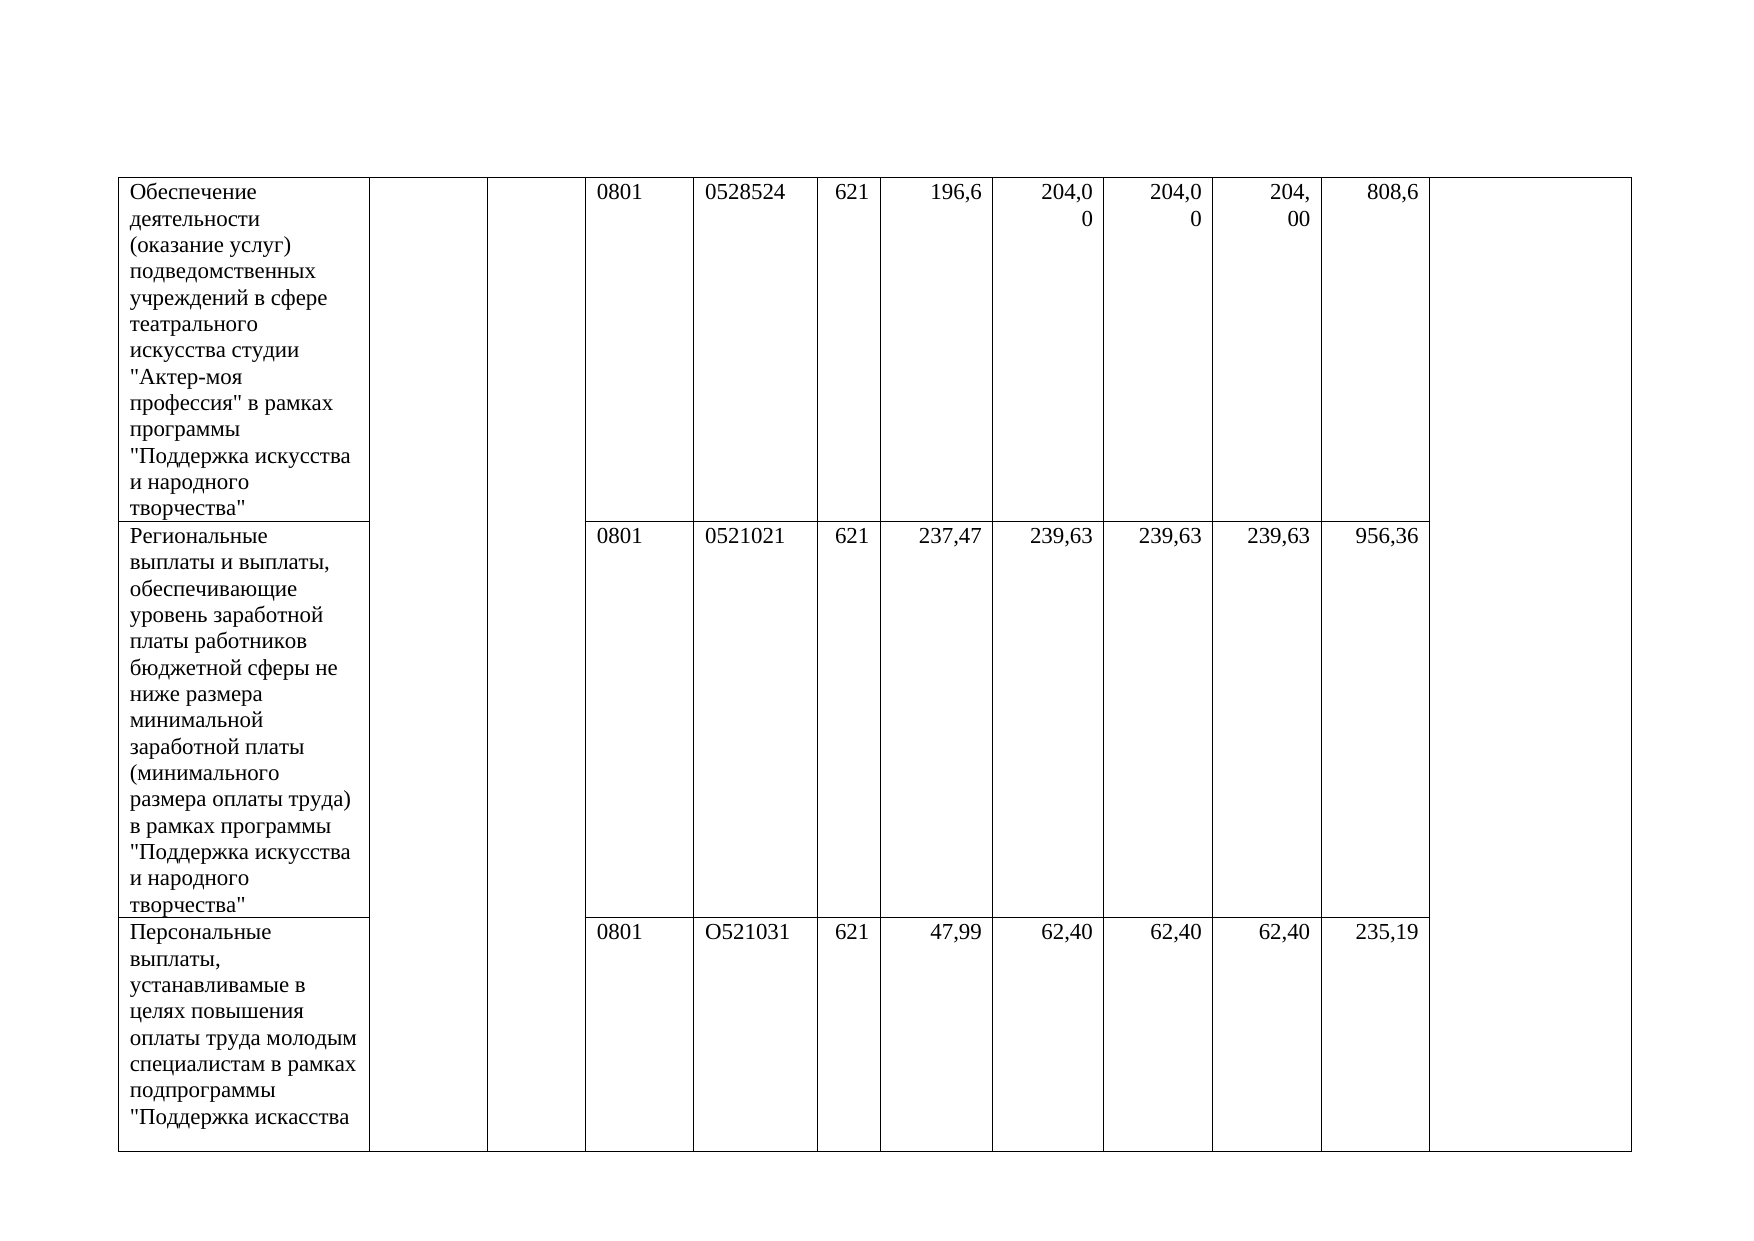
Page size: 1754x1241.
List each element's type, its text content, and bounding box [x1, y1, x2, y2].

table_cell 62,40 [1213, 918, 1321, 1151]
table_cell 956,36 [1322, 522, 1429, 917]
table_cell 621 [818, 522, 880, 917]
table_cell 0801 [586, 178, 693, 521]
table_cell 0521021 [694, 522, 817, 917]
table_cell 47,99 [881, 918, 992, 1151]
table_cell 204,00 [993, 178, 1103, 521]
table_cell 204,00 [1104, 178, 1212, 521]
table_cell 239,63 [1213, 522, 1321, 917]
table_cell Обеспечение деятельности (оказание услуг) подведомственных учреждений в сфере театрального искусства студии "Актер-моя профессия" в рамках программы "Поддержка искусства и народного творчества" [119, 178, 369, 521]
table_cell 196,6 [881, 178, 992, 521]
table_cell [119, 918, 369, 1151]
table_cell Региональные выплаты и выплаты, обеспечивающие уровень заработной платы работников бюджетной сферы не ниже размера минимальной заработной платы (минимального размера оплаты труда) в рамках программы "Поддержка искусства и народного творчества" [119, 522, 369, 917]
table_cell 62,40 [1104, 918, 1212, 1151]
table_cell 239,63 [1104, 522, 1212, 917]
table_cell 621 [818, 918, 880, 1151]
table_cell 0528524 [694, 178, 817, 521]
table_cell 235,19 [1322, 918, 1429, 1151]
table_cell 237,47 [881, 522, 992, 917]
table_cell 0801 [586, 918, 693, 1151]
table_cell 621 [818, 178, 880, 521]
table_cell О521031 [694, 918, 817, 1151]
table_cell 0801 [586, 522, 693, 917]
table_cell 204,00 [1213, 178, 1321, 521]
table_cell 239,63 [993, 522, 1103, 917]
table_cell 62,40 [993, 918, 1103, 1151]
table_cell 808,6 [1322, 178, 1429, 521]
